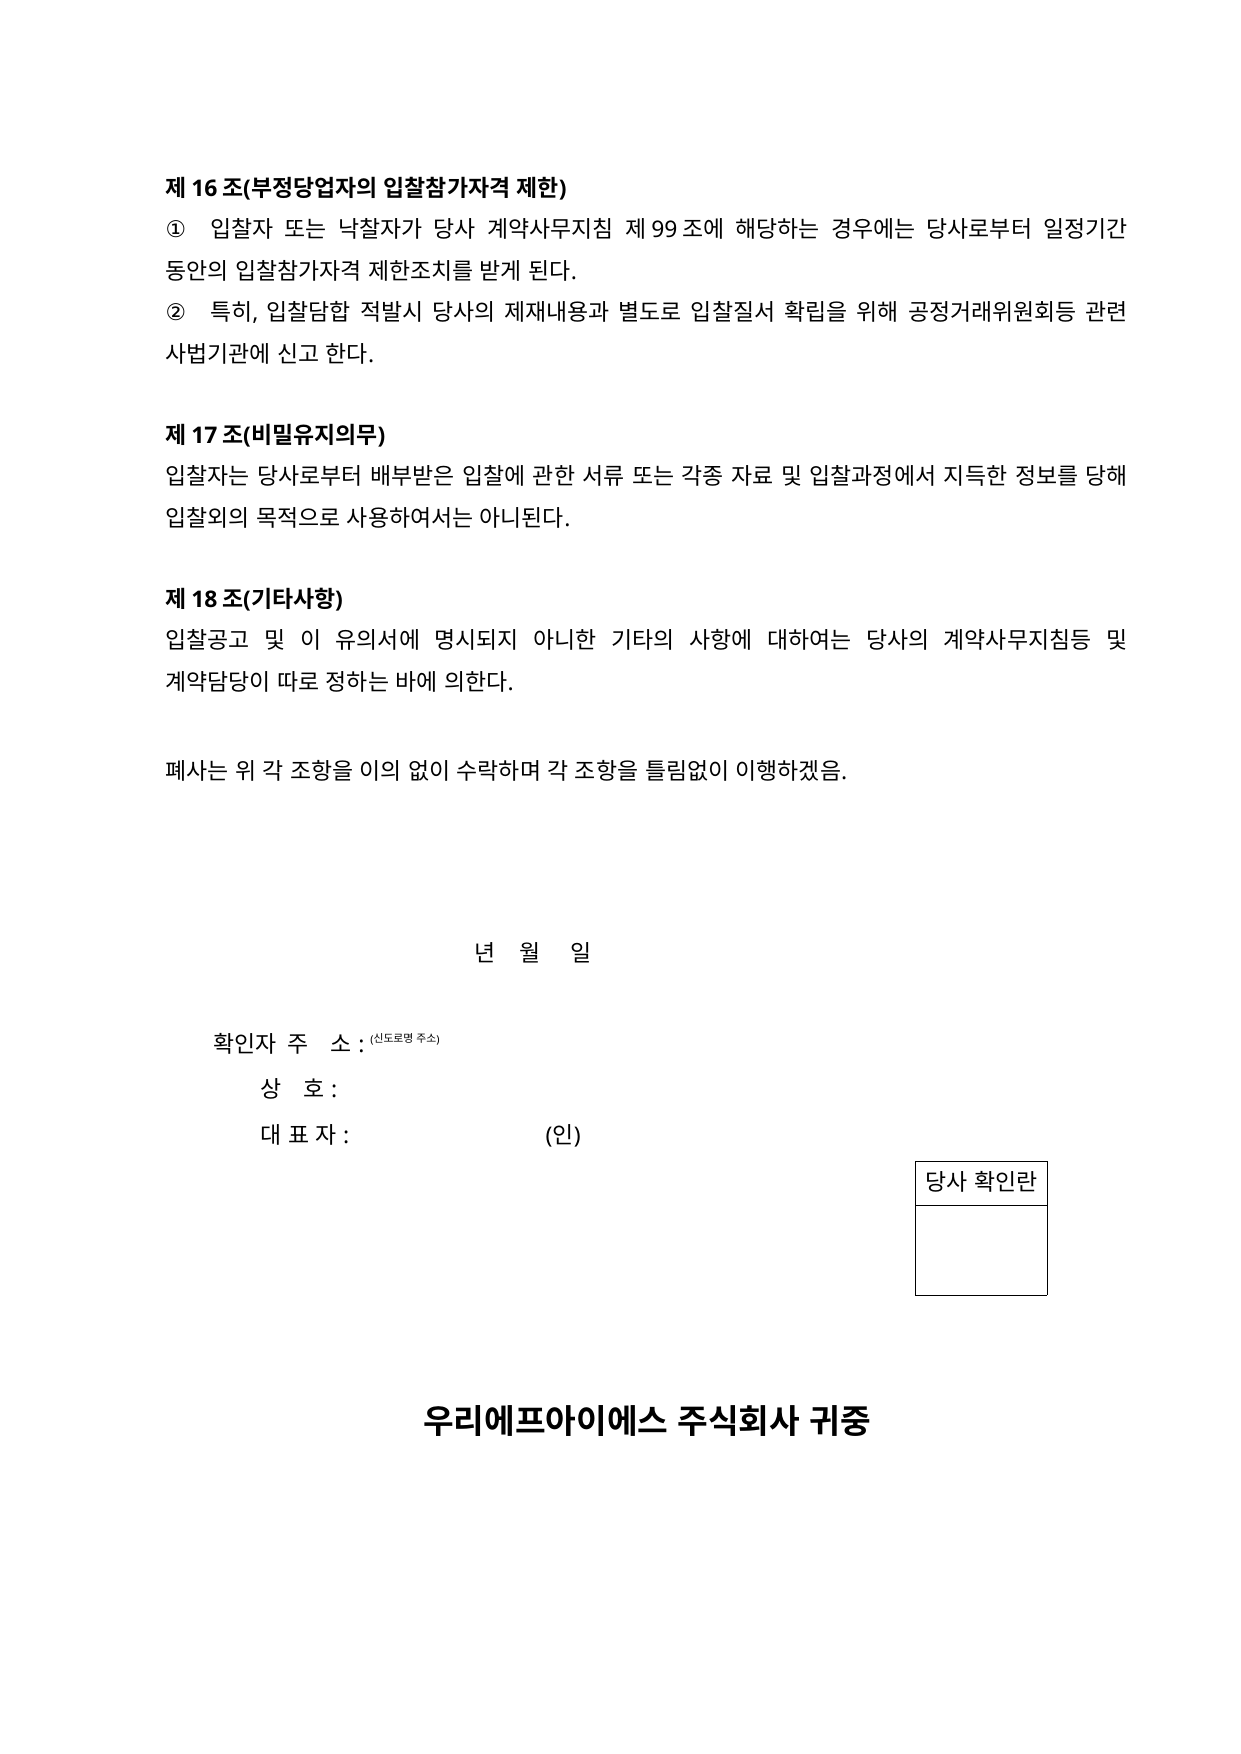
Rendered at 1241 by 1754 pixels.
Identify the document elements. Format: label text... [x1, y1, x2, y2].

table_header 당사 확인란 [916, 1162, 1047, 1205]
list 특히, 입찰담합 적발시 당사의 제재내용과 별도로 입찰질서 확립을 위해 공정거래위원회등 관련 사법기관에 신고 한다. [165, 294, 1128, 369]
text 제17조(비밀유지의무) [165, 417, 1128, 450]
text 입찰자는 당사로부터 배부받은 입찰에 관한 서류 또는 각종 자료 및 입찰과정에서 지득한 정보를 당해 입찰외의 목적으로 사용하여서는 아니된다. [165, 458, 1128, 533]
text 확인자 주 소 : (신도로명 주소) [165, 1023, 1128, 1061]
text 우리에프아이에스 주식회사 귀중 [165, 1381, 1128, 1456]
list 입찰자 또는 낙찰자가 당사 계약사무지침 제99조에 해당하는 경우에는 당사로부터 일정기간 동안의 입찰참가자격 제한조치를 받게 된다. [165, 211, 1128, 286]
text 입찰공고 및 이 유의서에 명시되지 아니한 기타의 사항에 대하여는 당사의 계약사무지침등 및 계약담당이 따로 정하는 바에 의한다. [165, 622, 1128, 697]
text 제18조(기타사항) [165, 580, 1128, 614]
table_cell [916, 1206, 1047, 1294]
text 상 호 : [165, 1069, 1128, 1107]
text 제16조(부정당업자의 입찰참가자격 제한) [165, 169, 1128, 203]
text 년 월 일 [165, 932, 1128, 970]
text 폐사는 위 각 조항을 이의 없이 수락하며 각 조항을 틀림없이 이행하겠음. [165, 751, 1128, 788]
text 대 표 자 : (인) [165, 1115, 1128, 1153]
